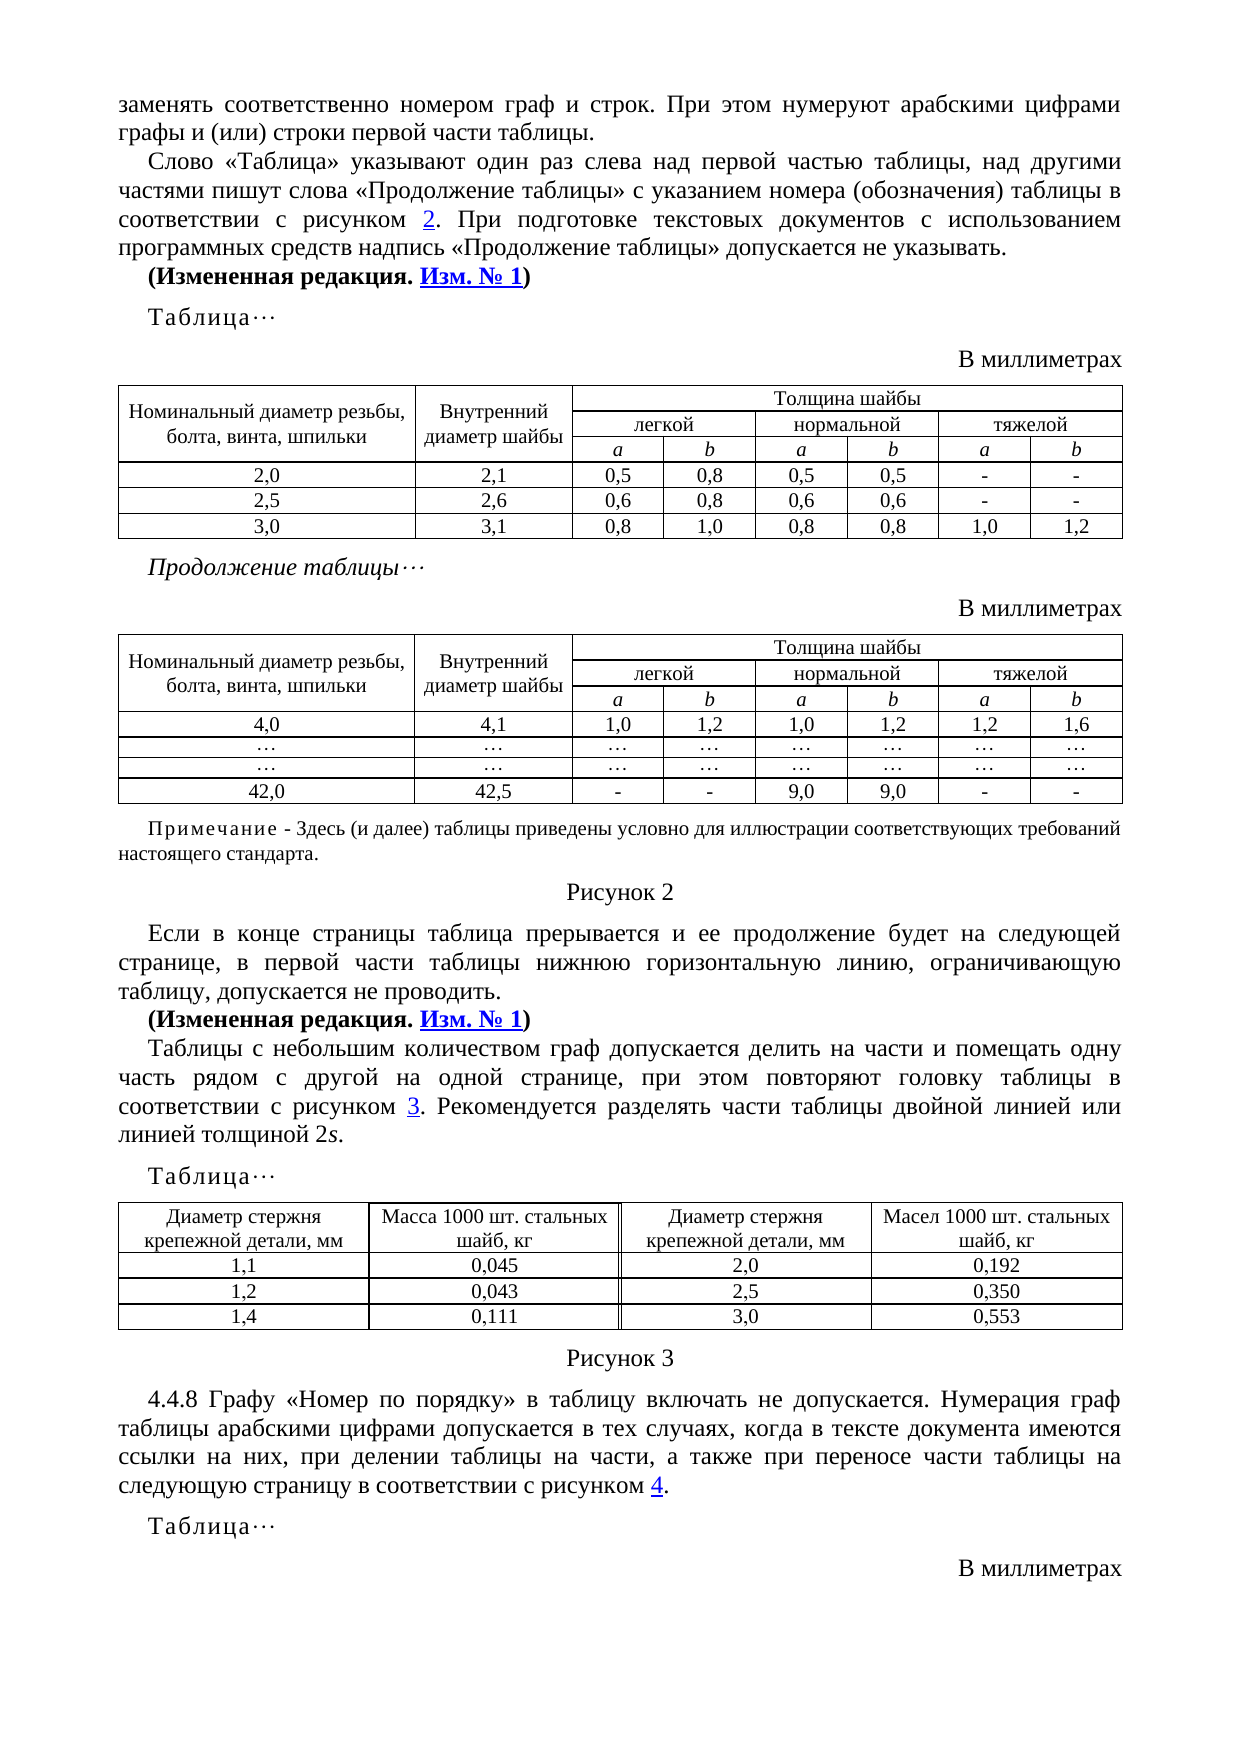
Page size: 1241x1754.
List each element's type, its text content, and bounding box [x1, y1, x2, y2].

table_cell - [939, 779, 1030, 803]
table_cell - [939, 488, 1030, 512]
table_cell тяжелой [939, 661, 1122, 685]
table_cell - [1031, 779, 1122, 803]
text Таблицы с небольшим количеством граф допускается делить на части и помещать одну часть рядом с другой на одной странице, при этом повторяют головку таблицы в соответствии с рисунком 3. Рекомендуется разделять части таблицы двойной линией или линией толщиной 2s. [118, 1033, 1122, 1148]
table_cell тяжелой [939, 412, 1122, 436]
table_cell а [939, 687, 1030, 711]
table_cell легкой [573, 661, 755, 685]
table_cell 9,0 [848, 779, 938, 803]
table_cell 9,0 [756, 779, 847, 803]
table_header Масел 1000 шт. стальных шайб, кг [872, 1203, 1122, 1252]
table_cell - [939, 463, 1030, 487]
table_cell [756, 758, 847, 777]
table_cell [415, 738, 572, 757]
table_cell 16 [1031, 712, 1122, 736]
table_cell 0,5 [573, 463, 663, 487]
table_cell 14 [119, 1305, 368, 1328]
table_cell b [664, 687, 755, 711]
text Слово «Таблица» указывают один раз слева над первой частью таблицы, над другими частями пишут слова «Продолжение таблицы» с указанием номера (обозначения) таблицы в соответствии с рисунком 2. При подготовке текстовых документов с использованием программных средств надпись «Продолжение таблицы» допускается не указывать. [118, 146, 1122, 261]
table_cell 1,0 [573, 712, 663, 736]
table_header Номинальный диаметр резьбы, болта, винта, шпильки [119, 635, 414, 711]
table_header Внутренний диаметр шайбы [416, 386, 572, 461]
table_cell 0,6 [756, 488, 847, 512]
text Рисунок 3 [118, 1343, 1122, 1371]
table_cell нормальной [756, 412, 938, 436]
table_cell 20 [119, 463, 415, 487]
table_cell 0350 [872, 1279, 1122, 1303]
text 4.4.8 Графу «Номер по порядку» в таблицу включать не допускается. Нумерация граф таблицы арабскими цифрами допускается в тех случаях, когда в тексте документа имеются ссылки на них, при делении таблицы на части, а также при переносе части таблицы на следующую страницу в соответствии с рисунком 4. [118, 1384, 1122, 1499]
table_cell - [1031, 488, 1122, 512]
table_cell - [1031, 463, 1122, 487]
table_header Толщина шайбы [573, 386, 1122, 410]
table_cell 1,2 [848, 712, 938, 736]
table_cell 25 [622, 1279, 871, 1303]
table_cell [848, 738, 938, 757]
text Таблица [118, 1161, 1122, 1189]
text Продолжение таблицы [118, 552, 1122, 580]
text В миллиметрах [118, 1553, 1122, 1581]
text Рисунок 2 [118, 877, 1122, 906]
table_cell b [848, 437, 938, 461]
table_cell [573, 758, 663, 777]
table_header Толщина шайбы [573, 635, 1122, 659]
table_cell [939, 738, 1030, 757]
table_cell 0,5 [756, 463, 847, 487]
table_cell 2,1 [416, 463, 572, 487]
table_cell b [664, 437, 755, 461]
table_cell 12 [119, 1279, 368, 1303]
table_header Масса 1000 шт. стальных шайб, кг [370, 1204, 618, 1252]
table_cell а [573, 687, 663, 711]
table_cell 3,0 [119, 514, 415, 538]
table_cell 42,0 [119, 779, 414, 803]
table_cell [119, 738, 414, 757]
table_cell 1,0 [756, 712, 847, 736]
text (Измененная редакция. Изм. № 1) [118, 261, 1122, 290]
table_cell а [939, 437, 1030, 461]
table_cell а [756, 437, 847, 461]
table_cell [664, 758, 755, 777]
text Если в конце страницы таблица прерывается и ее продолжение будет на следующей странице, в первой части таблицы нижнюю горизонтальную линию, ограничивающую таблицу, допускается не проводить. [118, 918, 1122, 1004]
table_cell 0,5 [848, 463, 938, 487]
table_cell 30 [622, 1305, 871, 1328]
table_cell 0,8 [848, 514, 938, 538]
table_cell 42,5 [415, 779, 572, 803]
table_cell 4,1 [415, 712, 572, 736]
table_cell [573, 738, 663, 757]
table_cell 0,8 [573, 514, 663, 538]
text В миллиметрах [118, 593, 1122, 622]
table_cell 1,2 [664, 712, 755, 736]
text Таблица [118, 302, 1122, 331]
table_cell 0045 [370, 1253, 618, 1277]
table_cell 20 [622, 1253, 871, 1277]
table_cell 10 [664, 514, 755, 538]
table_cell [939, 758, 1030, 777]
table_cell нормальной [756, 661, 938, 685]
text Примечание - Здесь (и далее) таблицы приведены условно для иллюстрации соответствующих требований настоящего стандарта. [118, 816, 1122, 864]
table_header Диаметр стержня крепежной детали, мм [622, 1203, 871, 1252]
table_cell 0553 [872, 1305, 1122, 1328]
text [118, 89, 1122, 146]
table_cell 2,5 [119, 488, 415, 512]
table_cell b [1031, 687, 1122, 711]
text В миллиметрах [118, 344, 1122, 372]
table_cell 0,6 [848, 488, 938, 512]
table_cell [119, 758, 414, 777]
table_cell b [1031, 437, 1122, 461]
table_cell [415, 758, 572, 777]
table_cell [848, 758, 938, 777]
table_cell 2,6 [416, 488, 572, 512]
table_cell - [664, 779, 755, 803]
table_header Номинальный диаметр резьбы, болта, винта, шпильки [119, 386, 415, 461]
table_cell а [573, 437, 663, 461]
table_cell легкой [573, 412, 755, 436]
table_cell 11 [119, 1253, 368, 1277]
table_cell - [573, 779, 663, 803]
table_cell [664, 738, 755, 757]
table_cell 12 [939, 712, 1030, 736]
table_cell 40 [119, 712, 414, 736]
text Таблица [118, 1511, 1122, 1540]
table_cell 0,6 [573, 488, 663, 512]
table_cell а [756, 687, 847, 711]
table_cell 0,8 [664, 463, 755, 487]
table_cell 3,1 [416, 514, 572, 538]
table_cell 0043 [370, 1279, 618, 1303]
table_cell [756, 738, 847, 757]
table_cell 0192 [872, 1253, 1122, 1277]
table_cell 1,0 [939, 514, 1030, 538]
table_cell b [848, 687, 938, 711]
table_cell 0,8 [756, 514, 847, 538]
table_cell [1031, 738, 1122, 757]
table_cell 1,2 [1031, 514, 1122, 538]
table_header Диаметр стержня крепежной детали, мм [119, 1203, 368, 1252]
table_header Внутренний диаметр шайбы [415, 635, 572, 711]
table_cell [1031, 758, 1122, 777]
text (Измененная редакция. Изм. № 1) [118, 1004, 1122, 1033]
table_cell 0111 [370, 1305, 618, 1328]
table_cell 0,8 [664, 488, 755, 512]
